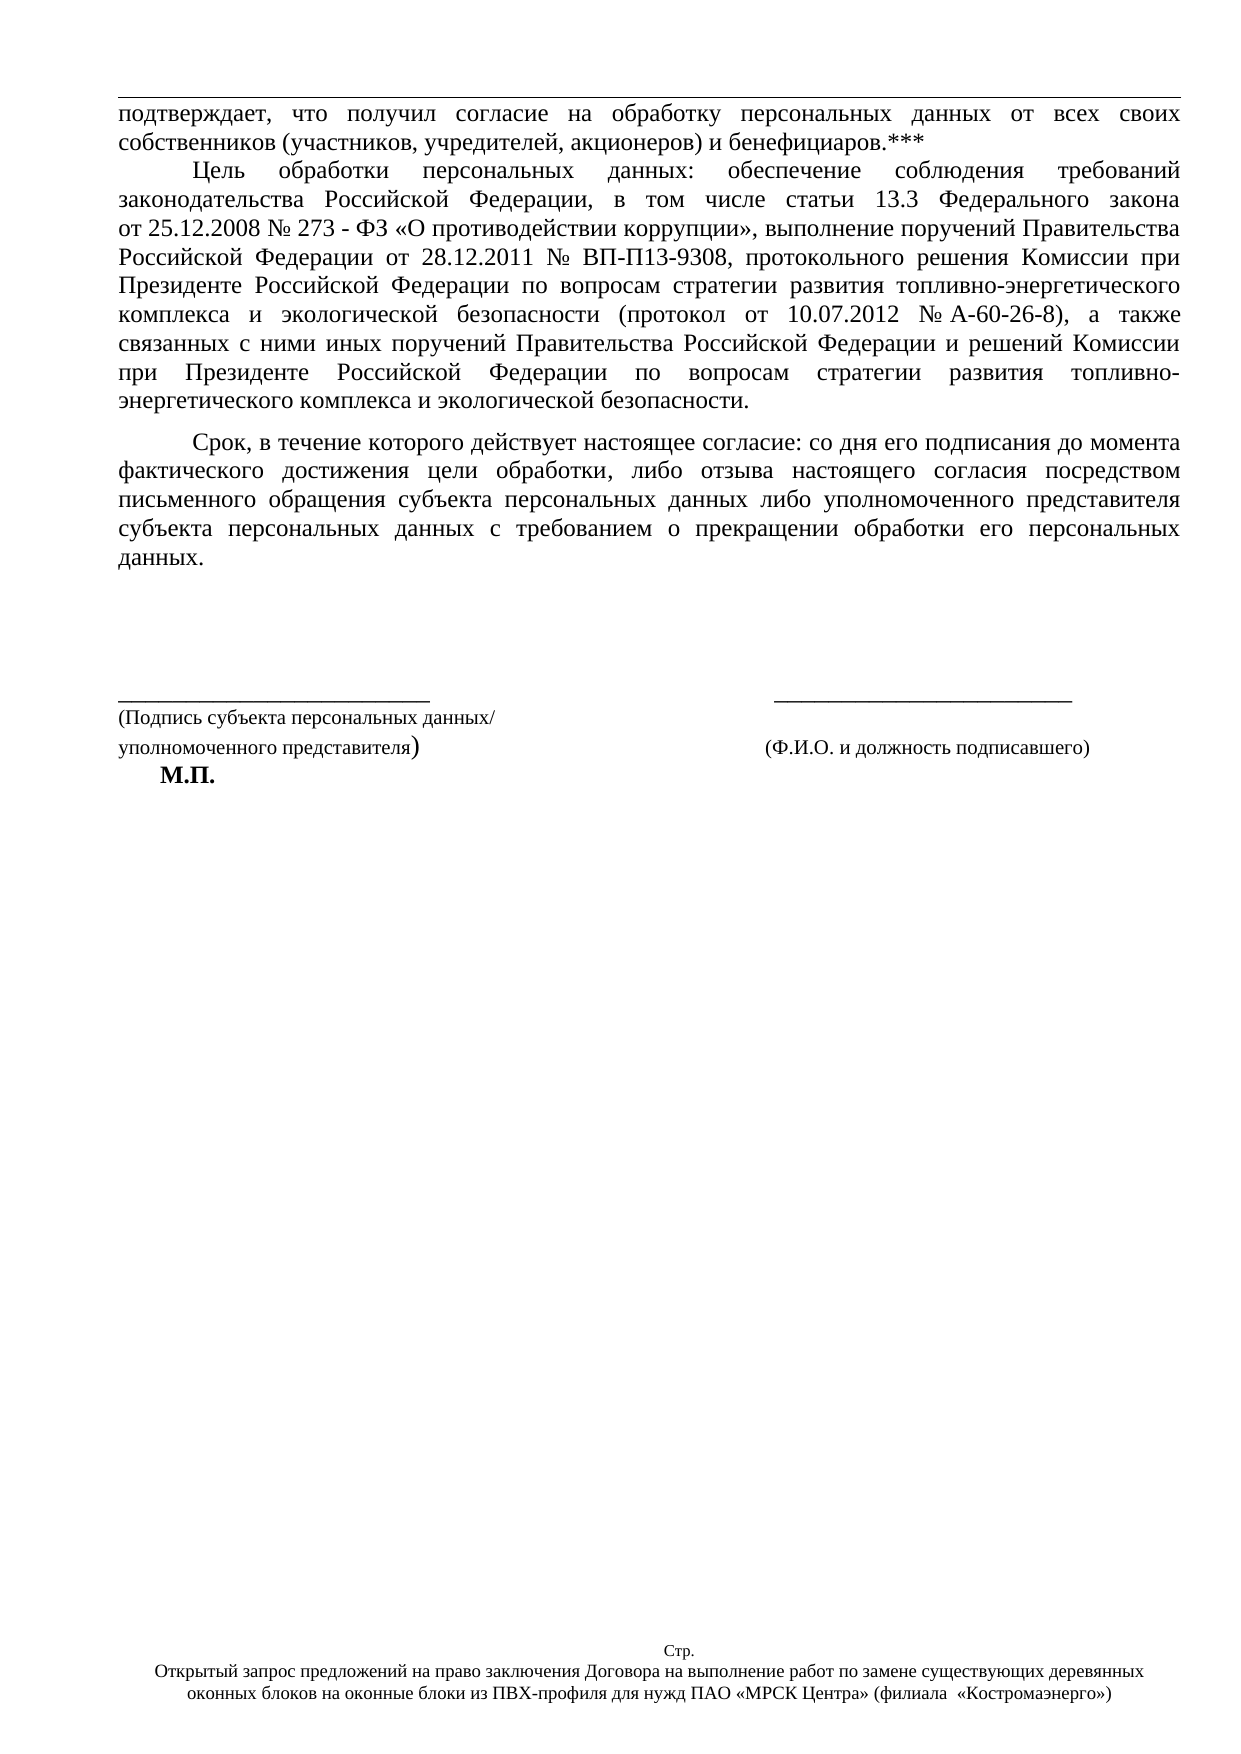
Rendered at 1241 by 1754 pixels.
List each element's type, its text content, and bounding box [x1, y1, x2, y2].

text (Подпись субъекта персональных данных/ [118, 705, 1181, 729]
text Срок, в течение которого действует настоящее согласие: со дня его подписания до момента фактического достижения цели обработки, либо отзыва настоящего согласия посредством письменного обращения субъекта персональных данных либо уполномоченного представителя субъекта персональных данных с требованием о прекращении обработки его персональных данных. [118, 427, 1181, 571]
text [118, 98, 1181, 156]
text уполномоченного представителя) (Ф.И.О. и должность подписавшего) [118, 729, 1181, 760]
text _______________________ ______________________ [118, 674, 1181, 705]
text М.П. [118, 760, 1181, 789]
text Цель обработки персональных данных: обеспечение соблюдения требований законодательства Российской Федерации, в том числе статьи 13.3 Федерального закона от 25.12.2008 № 273 - ФЗ «О противодействии коррупции», выполнение поручений Правительства Российской Федерации от 28.12.2011 № ВП-П13-9308, протокольного решения Комиссии при Президенте Российской Федерации по вопросам стратегии развития топливно-энергетического комплекса и экологической безопасности (протокол от 10.07.2012 № А-60-26-8), а также связанных с ними иных поручений Правительства Российской Федерации и решений Комиссии при Президенте Российской Федерации по вопросам стратегии развития топливно-энергетического комплекса и экологической безопасности. [118, 156, 1181, 414]
